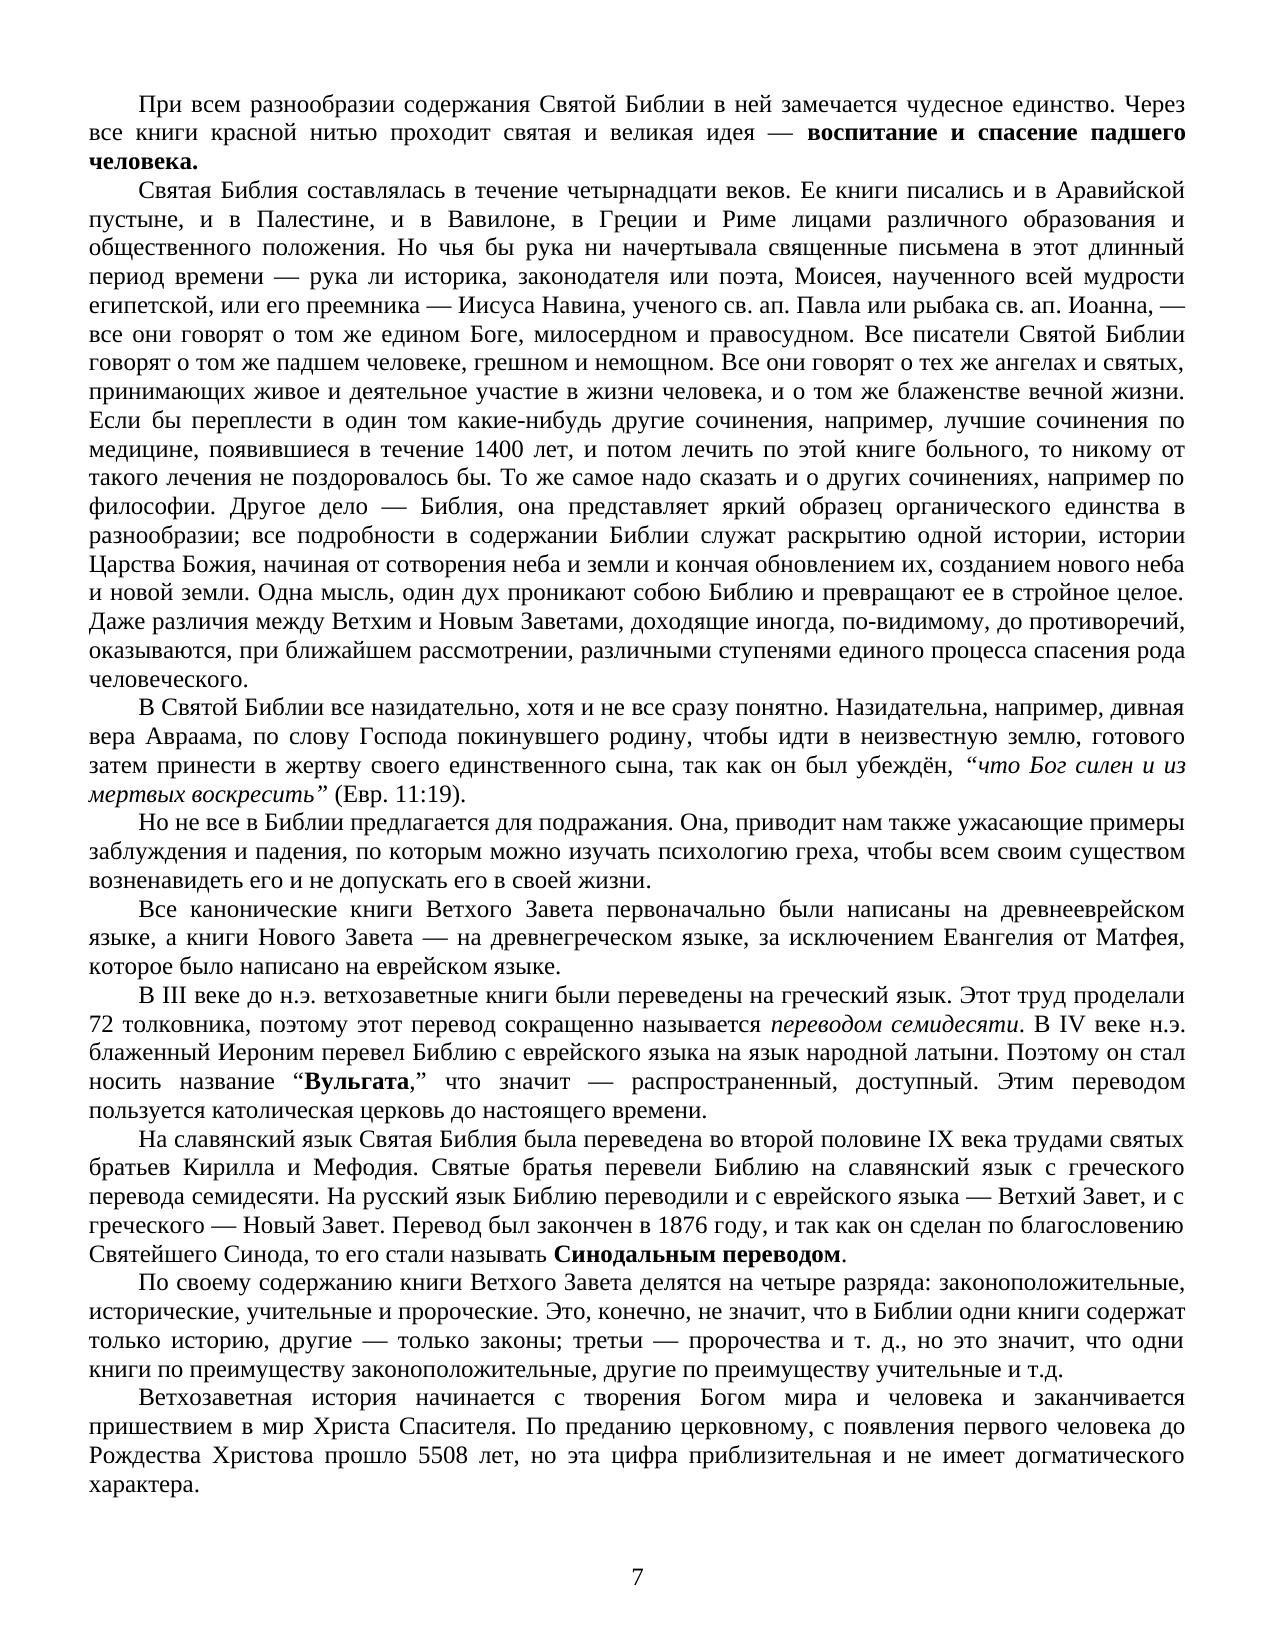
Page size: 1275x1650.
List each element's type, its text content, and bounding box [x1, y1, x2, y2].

text В III веке до н.э. ветхозаветные книги были переведены на греческий язык. Этот труд проделали 72 толковника, поэтому этот перевод сокращенно называется переводом семидесяти. В IV веке н.э. блаженный Иероним перевел Библию с еврейского языка на язык народной латыни. Поэтому он стал носить название “Вульгата,” что значит — распространенный, доступный. Этим переводом пользуется католическая церковь до настоящего времени. [89, 980, 1186, 1124]
text На славянский язык Святая Библия была переведена во второй половине IX века трудами святых братьев Кирилла и Мефодия. Святые братья перевели Библию на славянский язык с греческого перевода семидесяти. На русский язык Библию переводили и с еврейского языка — Ветхий Завет, и с греческого — Новый Завет. Перевод был закончен в 1876 году, и так как он сделан по благословению Святейшего Синода, то его стали называть Синодальным переводом. [89, 1124, 1186, 1267]
text По своему содержанию книги Ветхого Завета делятся на четыре разряда: законоположительные, исторические, учительные и пророческие. Это, конечно, не значит, что в Библии одни книги содержат только историю, другие — только законы; третьи — пророчества и т. д., но это значит, что одни книги по преимуществу законоположительные, другие по преимуществу учительные и т.д. [89, 1267, 1186, 1382]
text Ветхозаветная история начинается с творения Богом мира и человека и заканчивается пришествием в мир Христа Спасителя. По преданию церковному, с появления первого человека до Рождества Христова прошло 5508 лет, но эта цифра приблизительная и не имеет догматического характера. [89, 1382, 1186, 1497]
text При всем разнообразии содержания Святой Библии в ней замечается чудесное единство. Через все книги красной нитью проходит святая и великая идея — воспитание и спасение падшего человека. [89, 89, 1186, 175]
text В Святой Библии все назидательно, хотя и не все сразу понятно. Назидательна, например, дивная вера Авраама, по слову Господа покинувшего родину, чтобы идти в неизвестную землю, готового затем принести в жертву своего единственного сына, так как он был убеждён, “что Бог силен и из мертвых воскресить” (Евр. 11:19). [89, 692, 1186, 807]
text Святая Библия составлялась в течение четырнадцати веков. Ее книги писались и в Аравийской пустыне, и в Палестине, и в Вавилоне, в Греции и Риме лицами различного образования и общественного положения. Но чья бы рука ни начертывала священные письмена в этот длинный период времени — рука ли историка, законодателя или поэта, Моисея, наученного всей мудрости египетской, или его преемника — Иисуса Навина, ученого св. ап. Павла или рыбака св. ап. Иоанна, — все они говорят о том же едином Боге, милосердном и правосудном. Все писатели Святой Библии говорят о том же падшем человеке, грешном и немощном. Все они говорят о тех же ангелах и святых, принимающих живое и деятельное участие в жизни человека, и о том же блаженстве вечной жизни. Если бы переплести в один том какие-нибудь другие сочинения, например, лучшие сочинения по медицине, появившиеся в течение 1400 лет, и потом лечить по этой книге больного, то никому от такого лечения не поздоровалось бы. То же самое надо сказать и о других сочинениях, например по философии. Другое дело — Библия, она представляет яркий образец органического единства в разнообразии; все подробности в содержании Библии служат раскрытию одной истории, истории Царства Божия, начиная от сотворения неба и земли и кончая обновлением их, созданием нового неба и новой земли. Одна мысль, один дух проникают собою Библию и превращают ее в стройное целое. Даже различия между Ветхим и Новым Заветами, доходящие иногда, по-видимому, до противоречий, оказываются, при ближайшем рассмотрении, различными ступенями единого процесса спасения рода человеческого. [89, 175, 1186, 692]
text Но не все в Библии предлагается для подражания. Она, приводит нам также ужасающие примеры заблуждения и падения, по которым можно изучать психологию греха, чтобы всем своим существом возненавидеть его и не допускать его в своей жизни. [89, 807, 1186, 894]
text Все канонические книги Ветхого Завета первоначально были написаны на древнееврейском языке, а книги Нового Завета — на древнегреческом языке, за исключением Евангелия от Матфея, которое было написано на еврейском языке. [89, 894, 1186, 980]
